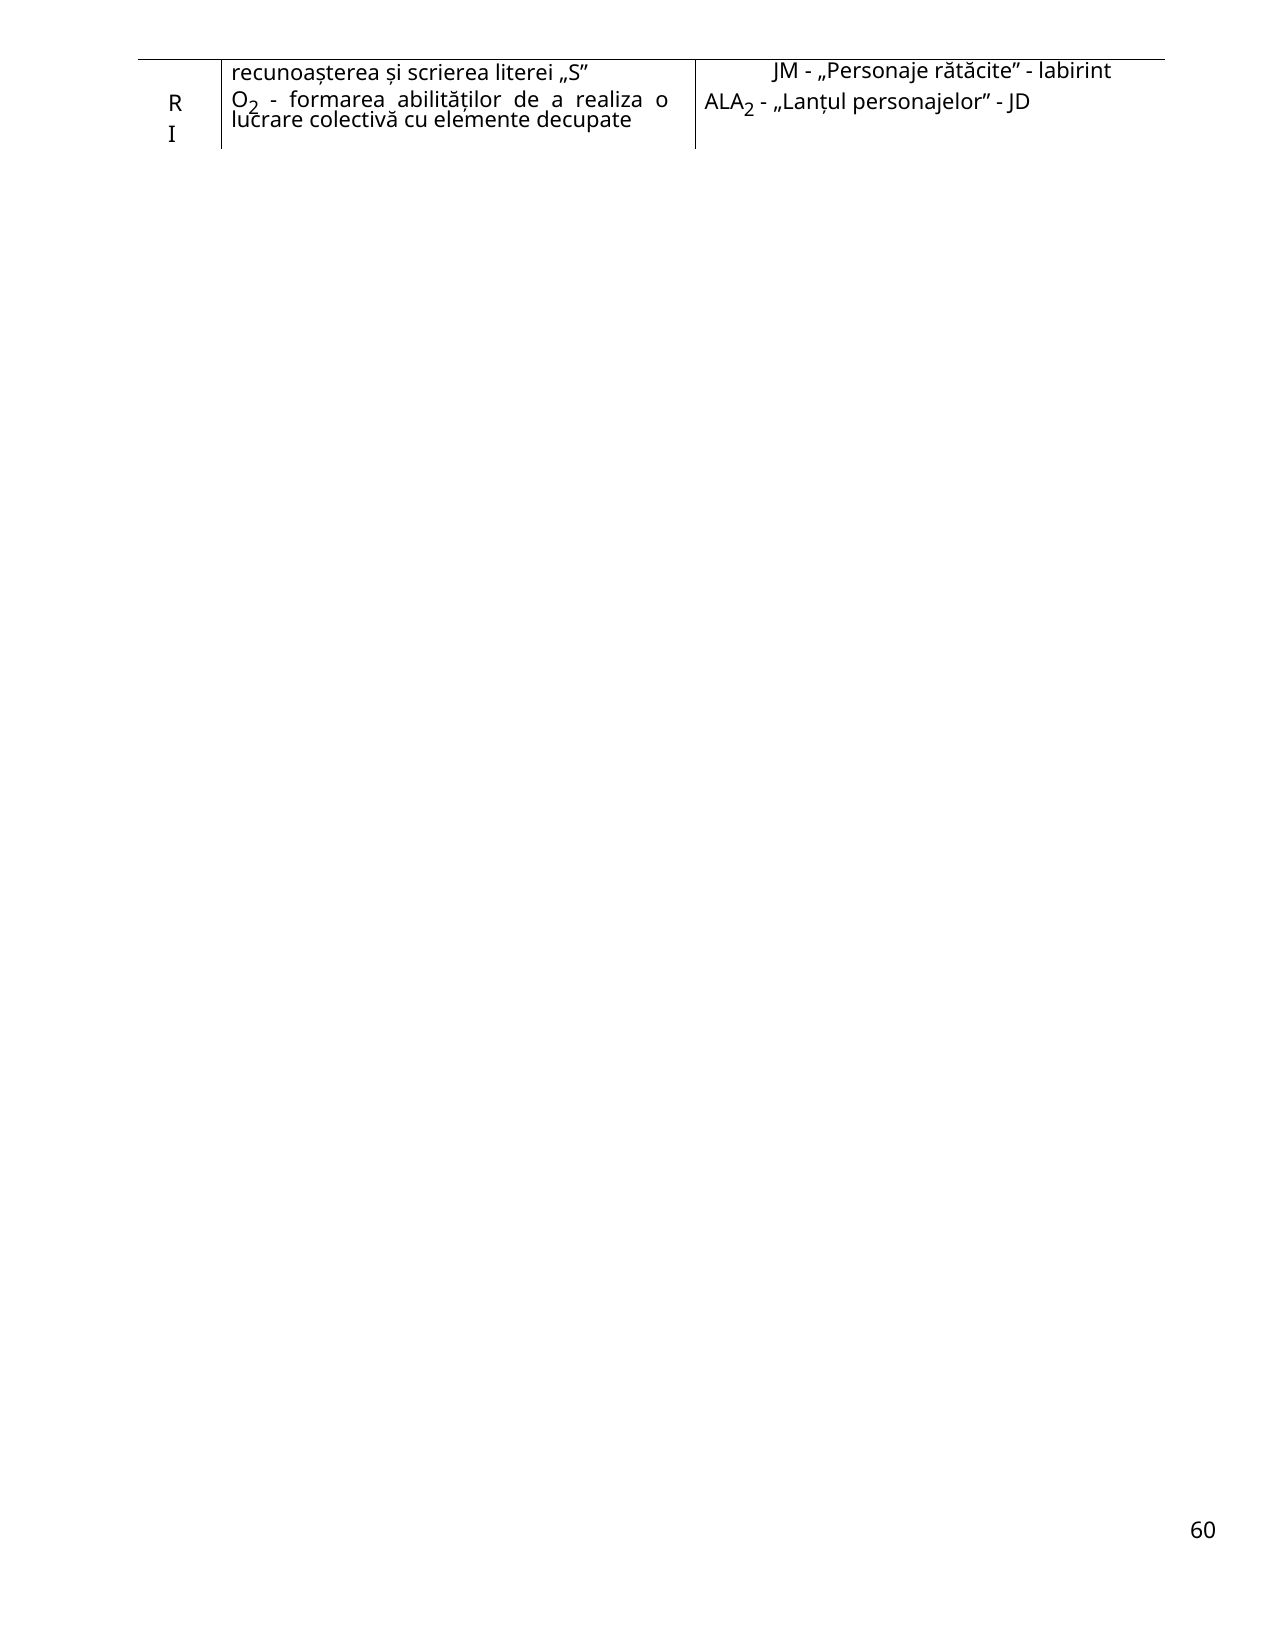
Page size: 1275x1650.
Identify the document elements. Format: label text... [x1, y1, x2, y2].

table_cell V I N E R I [138, 60, 221, 149]
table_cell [696, 60, 1165, 149]
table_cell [222, 60, 695, 149]
